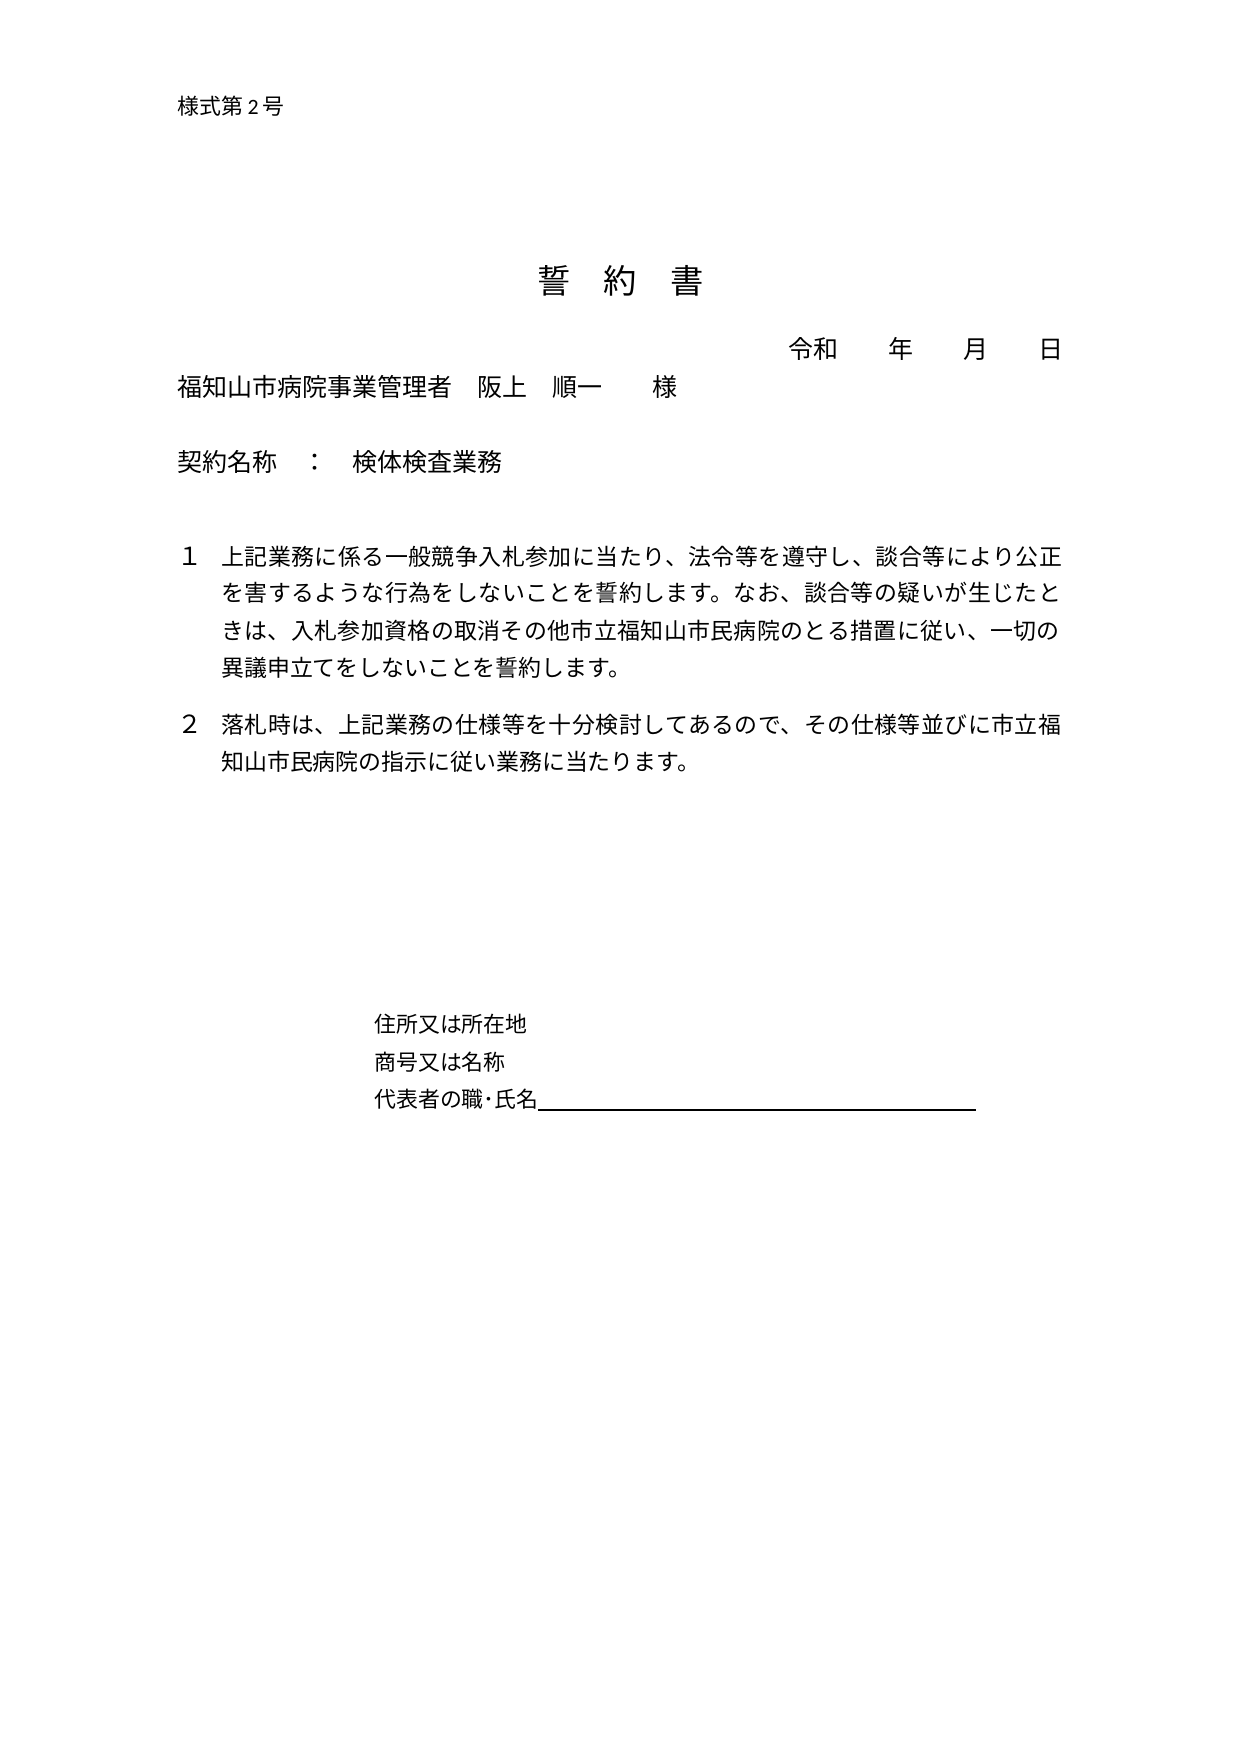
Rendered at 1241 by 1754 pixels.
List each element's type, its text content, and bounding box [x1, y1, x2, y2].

text 商号又は名称 [374, 1042, 1063, 1079]
title 誓 約 書 [177, 242, 1063, 317]
subtitle 上記業務に係る一般競争入札参加に当たり、法令等を遵守し、談合等により公正を害するような行為をしないことを誓約します。なお、談合等の疑いが生じたときは、入札参加資格の取消その他市立福知山市民病院のとる措置に従い、一切の異議申立てをしないことを誓約します。 [177, 536, 1063, 686]
text 契約名称 ： 検体検査業務 [177, 442, 1063, 479]
text 令和 年 月 日 [177, 329, 1063, 367]
subtitle 落札時は、上記業務の仕様等を十分検討してあるので、その仕様等並びに市立福知山市民病院の指示に従い業務に当たります。 [177, 704, 1063, 779]
text 福知山市病院事業管理者 阪上 順一 様 [177, 367, 1063, 404]
text 住所又は所在地 [374, 1004, 1063, 1042]
text 代表者の職･氏名 [374, 1079, 1063, 1117]
